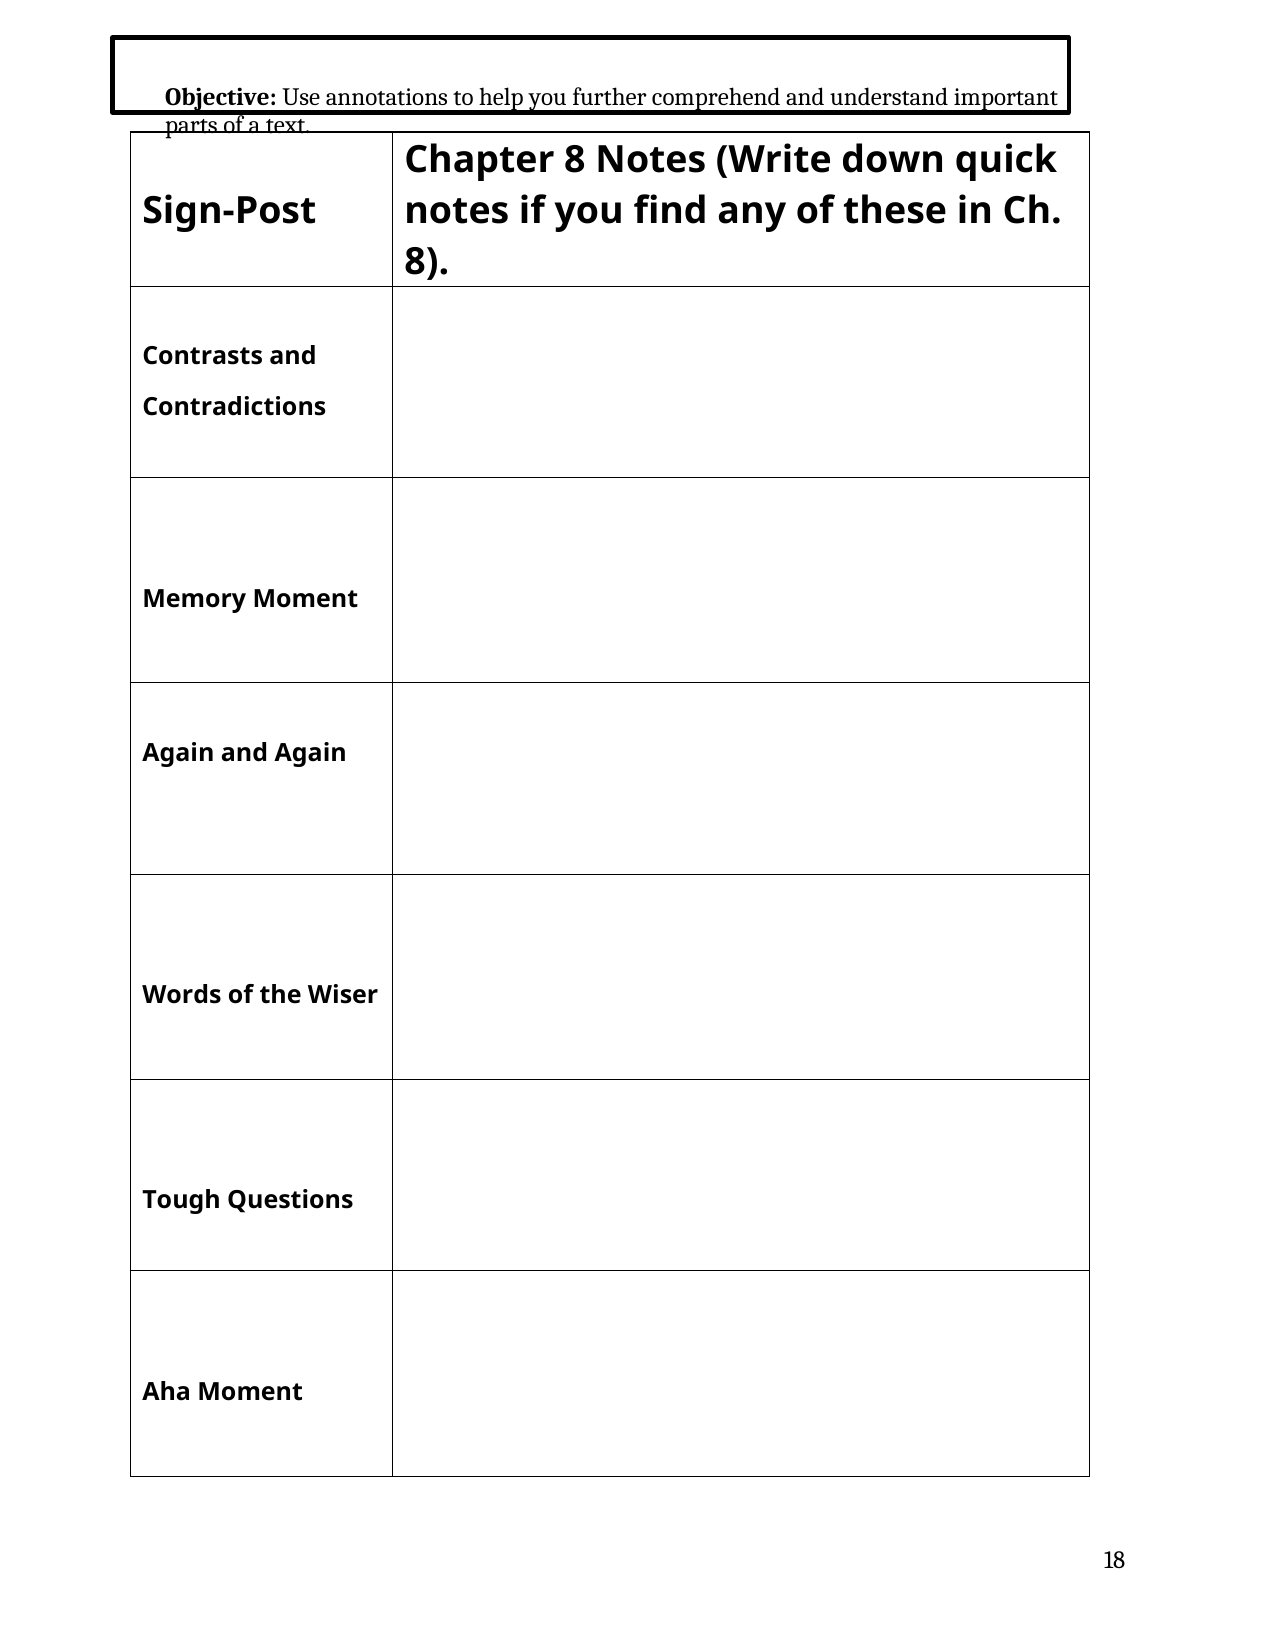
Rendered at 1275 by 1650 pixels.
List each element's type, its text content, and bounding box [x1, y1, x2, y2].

table_cell [393, 683, 1089, 874]
table_cell Tough Questions [131, 1080, 392, 1270]
table_cell Again and Again [131, 683, 392, 874]
table_header Sign-Post [131, 133, 392, 286]
table_cell [393, 1080, 1089, 1270]
table_cell Memory Moment [131, 478, 392, 682]
table_cell [393, 1271, 1089, 1476]
table_cell [393, 478, 1089, 682]
table_cell [393, 875, 1089, 1079]
table_cell Contrasts and Contradictions [131, 287, 392, 477]
table_header Chapter 8 Notes (Write down quick notes if you find any of these in Ch. 8). [393, 133, 1089, 286]
table_cell Words of the Wiser [131, 875, 392, 1079]
table_cell [393, 287, 1089, 477]
table_cell Aha Moment [131, 1271, 392, 1476]
